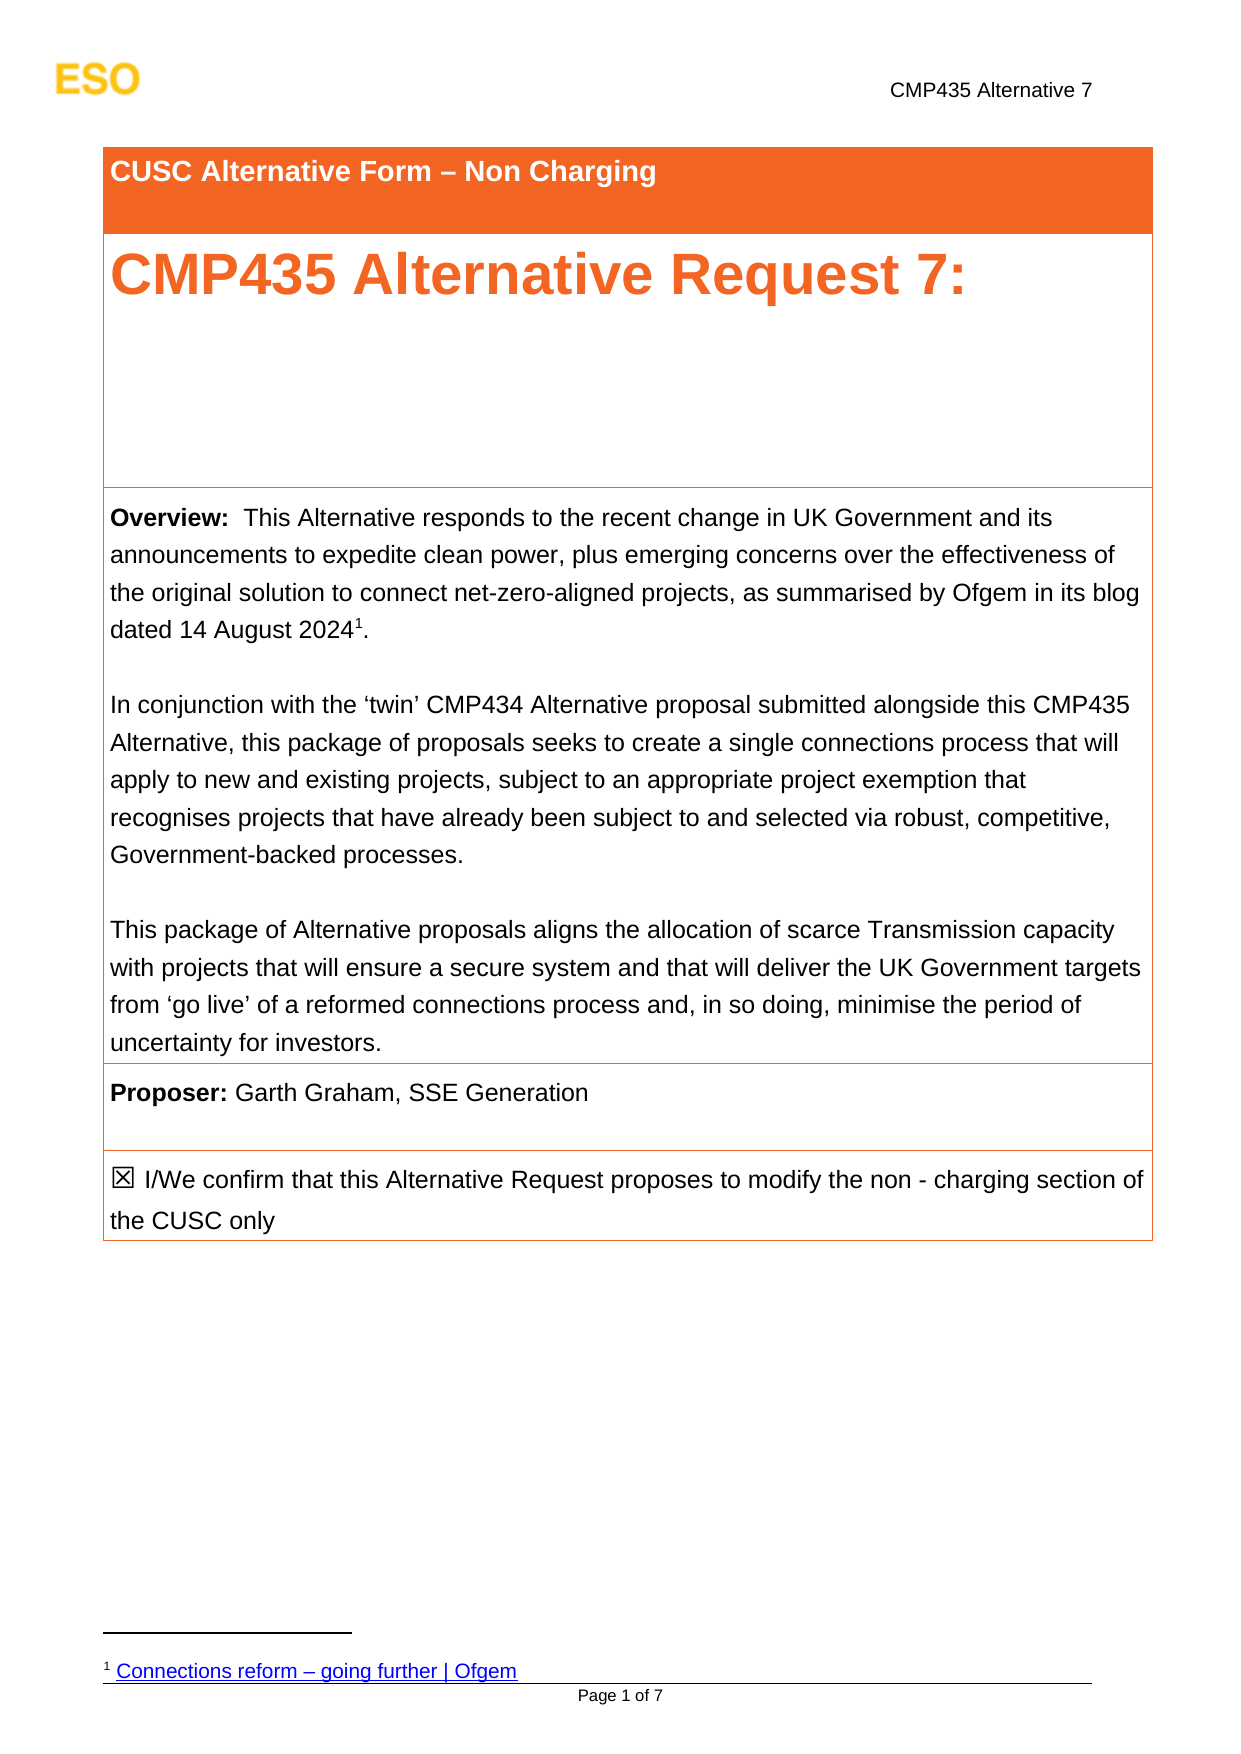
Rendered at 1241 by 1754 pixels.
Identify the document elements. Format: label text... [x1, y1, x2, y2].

picture [3, 0, 194, 127]
table_cell CMP435 Alternative Request 7: [104, 234, 1152, 487]
table_cell Overview: This Alternative responds to the recent change in UK Government and its announcements to expedite clean power, plus emerging concerns over the effectiveness of the original solution to connect net-zero-aligned projects, as summarised by Ofgem in its blog dated 14 August 2024. In conjunction with the ‘twin’ CMP434 Alternative proposal submitted alongside this CMP435 Alternative, this package of proposals seeks to create a single connections process that will apply to new and existing projects, subject to an appropriate project exemption that recognises projects that have already been subject to and selected via robust, competitive, Government-backed processes. This package of Alternative proposals aligns the allocation of scarce Transmission capacity with projects that will ensure a secure system and that will deliver the UK Government targets from ‘go live’ of a reformed connections process and, in so doing, minimise the period of uncertainty for investors. [104, 488, 1152, 1062]
table_cell Proposer: Garth Graham, SSE Generation [104, 1064, 1152, 1150]
table_cell I/We confirm that this Alternative Request proposes to modify the non - charging section of the CUSC only [104, 1151, 1152, 1240]
table_header CUSC Alternative Form – Non Charging [104, 148, 1152, 233]
